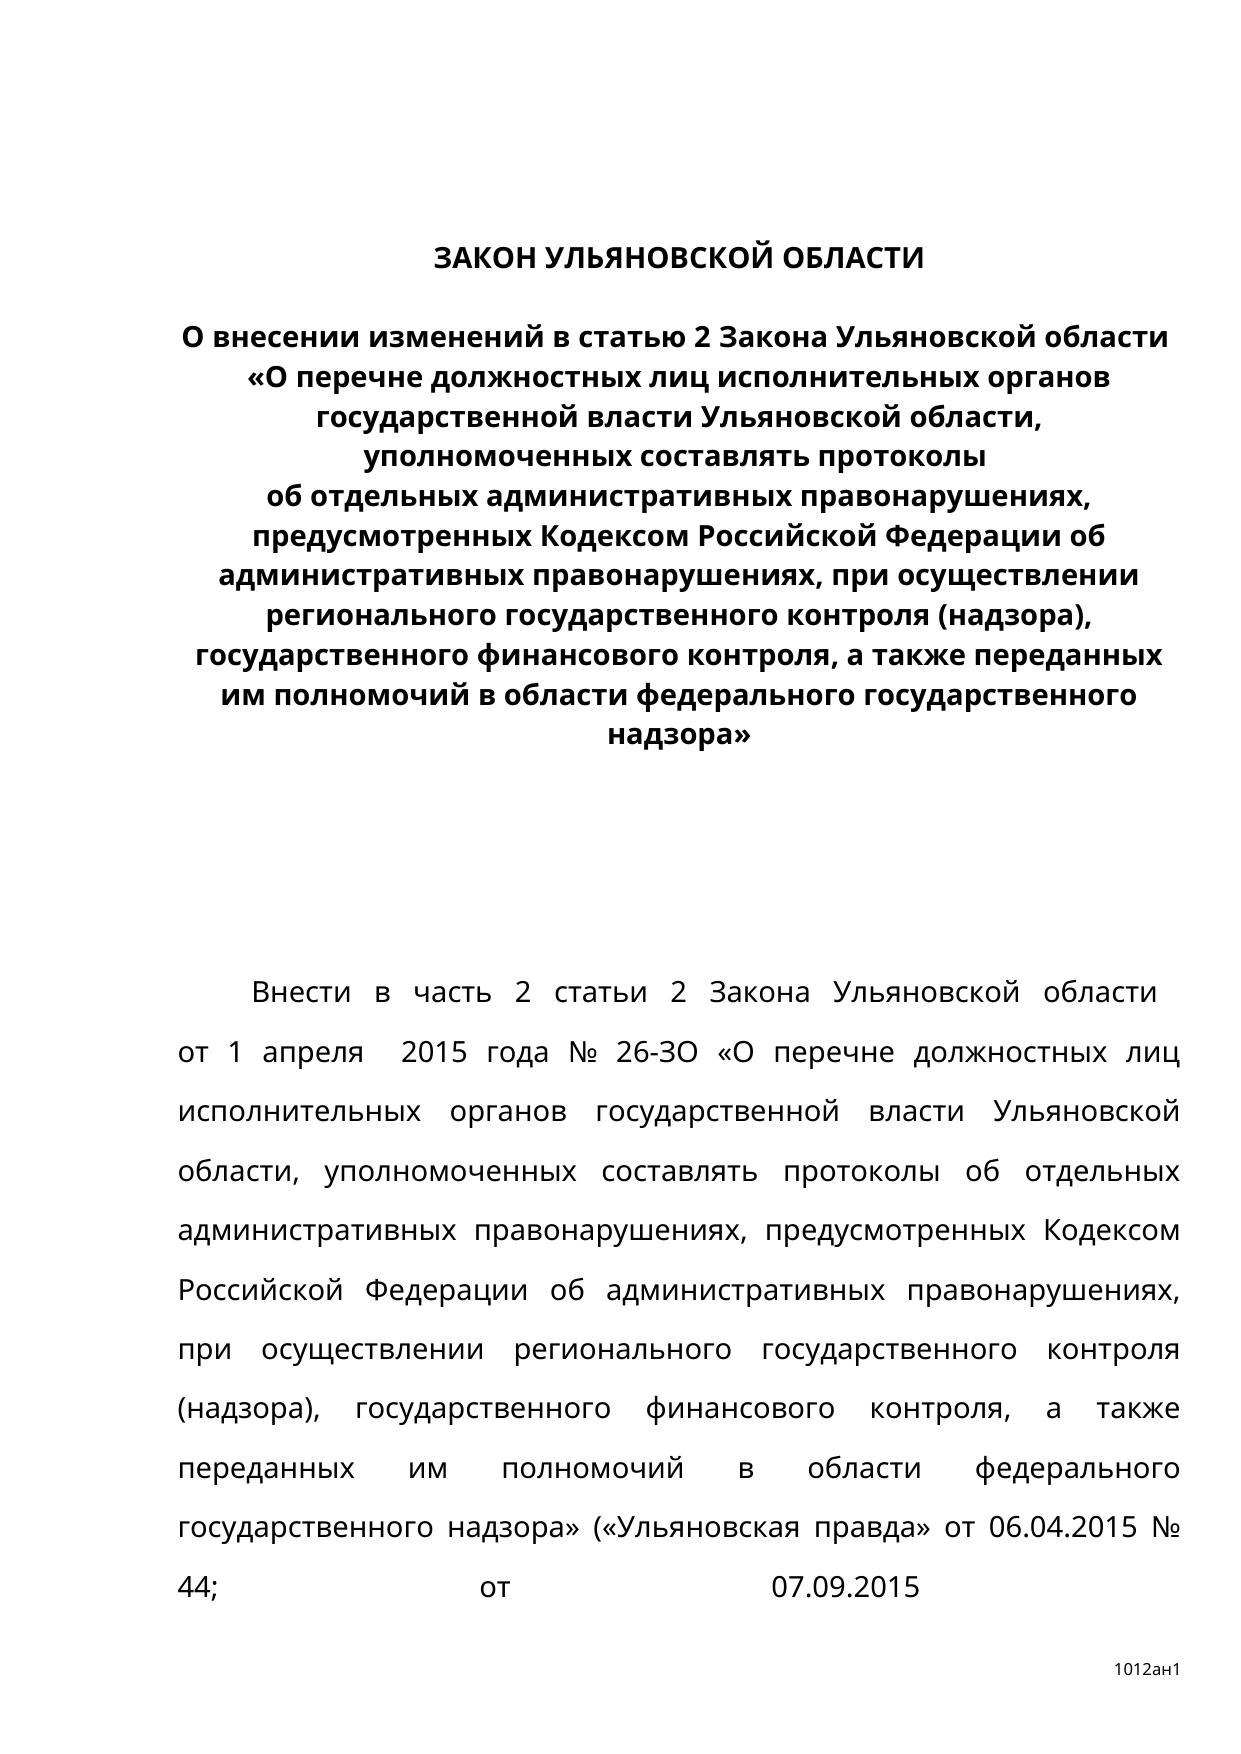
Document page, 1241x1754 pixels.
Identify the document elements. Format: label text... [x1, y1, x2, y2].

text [177, 971, 1181, 1606]
title ЗАКОН УЛЬЯНОВСКОЙ ОБЛАСТИ [177, 237, 1181, 277]
text О внесении изменений в статью 2 Закона Ульяновской области «О перечне должностных лиц исполнительных органов государственной власти Ульяновской области, уполномоченных составлять протоколы об отдельных административных правонарушениях, предусмотренных Кодексом Российской Федерации об административных правонарушениях, при осуществлении регионального государственного контроля (надзора), государственного финансового контроля, а также переданных им полномочий в области федерального государственного надзора» [177, 317, 1181, 753]
